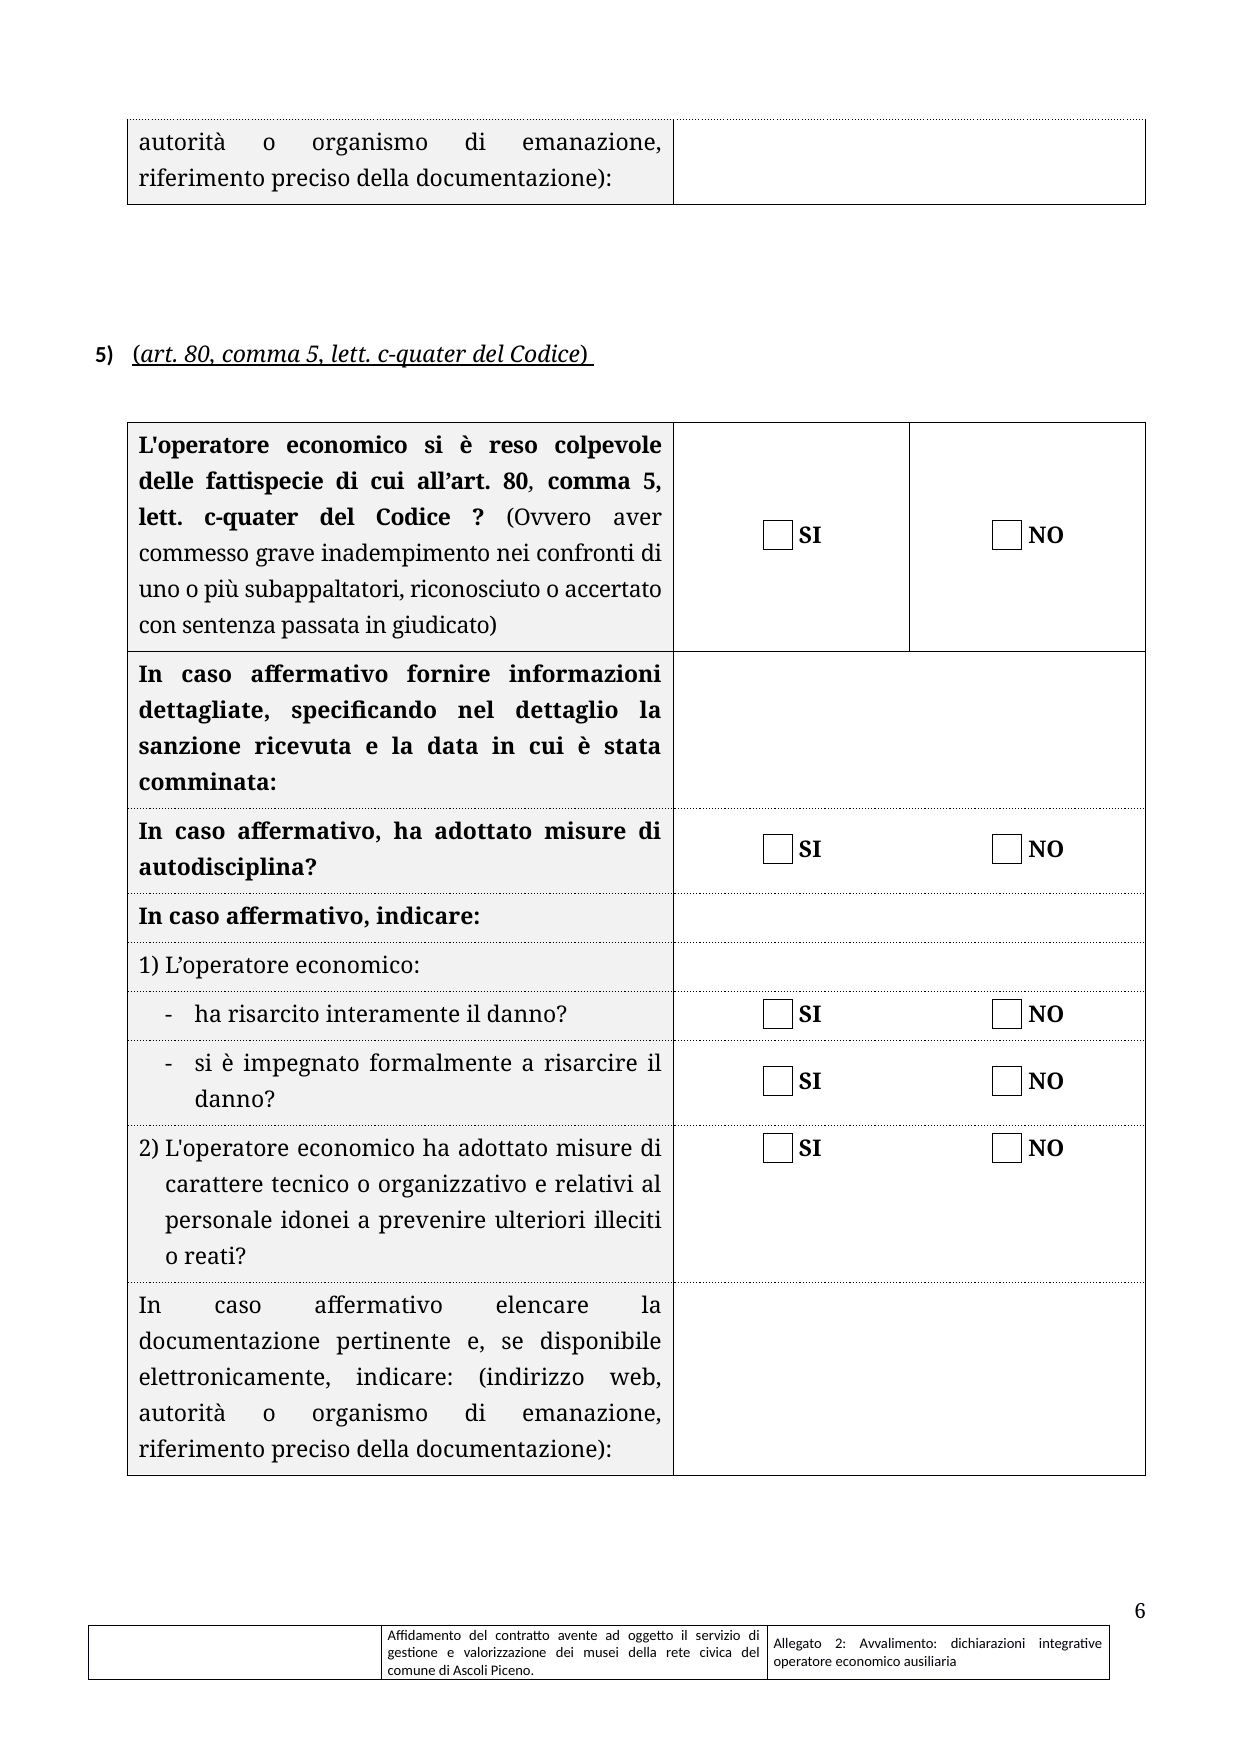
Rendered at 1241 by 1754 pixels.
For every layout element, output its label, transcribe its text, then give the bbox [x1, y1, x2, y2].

list (art. 80, comma 5, lett. c-quater del Codice) [95, 338, 1140, 369]
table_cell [128, 119, 673, 204]
table_cell SI [674, 991, 909, 1040]
table_cell In caso affermativo fornire informazioni dettagliate, specificando nel dettaglio la sanzione ricevuta e la data in cui è stata comminata: [128, 652, 673, 808]
table_cell [674, 1282, 1145, 1474]
table_cell SI [674, 1040, 909, 1125]
table_cell 1) L’operatore economico: [128, 942, 673, 991]
table_cell NO [910, 1040, 1145, 1125]
table_cell [674, 893, 1145, 942]
table_cell - si è impegnato formalmente a risarcire il danno? [128, 1040, 673, 1125]
table_cell NO [910, 808, 1145, 893]
table_cell [674, 119, 1145, 204]
table_cell - ha risarcito interamente il danno? [128, 991, 673, 1040]
table_cell In caso affermativo, ha adottato misure di autodisciplina? [128, 808, 673, 893]
table_cell [674, 942, 1145, 991]
table_cell NO [910, 1125, 1145, 1282]
table_cell NO [910, 991, 1145, 1040]
table_cell 2) L'operatore economico ha adottato misure di carattere tecnico o organizzativo e relativi al personale idonei a prevenire ulteriori illeciti o reati? [128, 1125, 673, 1282]
table_cell SI [674, 808, 909, 893]
table_cell SI [674, 1125, 909, 1282]
table_cell In caso affermativo, indicare: [128, 893, 673, 942]
table_header NO [910, 423, 1145, 651]
table_cell [674, 652, 1145, 808]
table_header SI [674, 423, 909, 651]
table_header L'operatore economico si è reso colpevole delle fattispecie di cui all’art. 80, comma 5, lett. c-quater del Codice ? (Ovvero aver commesso grave inadempimento nei confronti di uno o più subappaltatori, riconosciuto o accertato con sentenza passata in giudicato) [128, 423, 673, 651]
